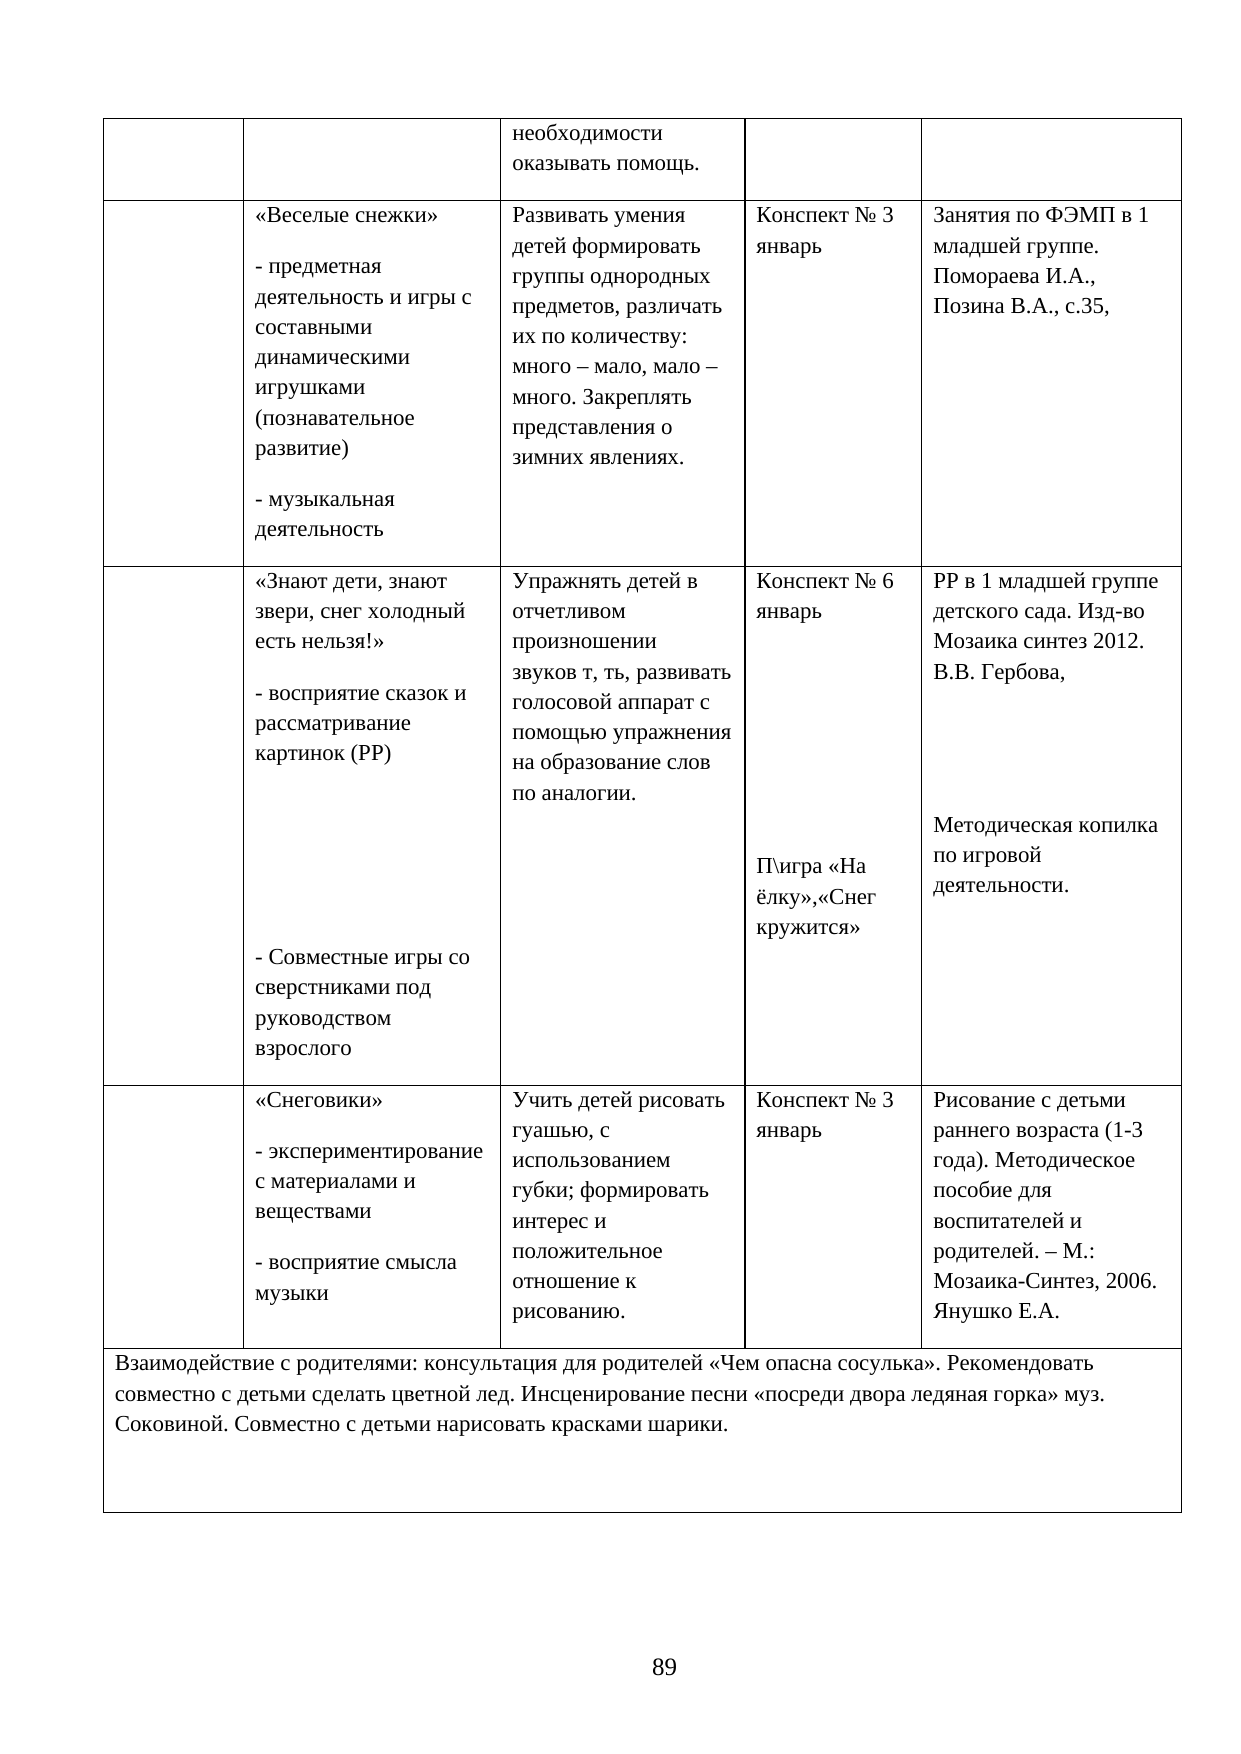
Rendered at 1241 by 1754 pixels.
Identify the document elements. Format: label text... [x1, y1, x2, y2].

table_cell «Веселые снежки» - предметная деятельность и игры с составными динамическими игрушками (познавательное развитие) - музыкальная деятельность [244, 201, 500, 566]
table_cell Учить детей рисовать гуашью, с использованием губки; формировать интерес и положительное отношение к рисованию. [501, 1086, 744, 1348]
table_cell Взаимодействие с родителями: консультация для родителей «Чем опасна сосулька». Рекомендовать совместно с детьми сделать цветной лед. Инсценирование песни «посреди двора ледяная горка» муз. Соковиной. Совместно с детьми нарисовать красками шарики. [104, 1349, 1181, 1512]
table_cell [922, 119, 1181, 200]
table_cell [501, 119, 744, 200]
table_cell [244, 119, 500, 200]
table_cell Занятия по ФЭМП в 1 младшей группе. Помораева И.А., Позина В.А., с.35, [922, 201, 1181, 566]
table_cell Развивать умения детей формировать группы однородных предметов, различать их по количеству: много – мало, мало – много. Закреплять представления о зимних явлениях. [501, 201, 744, 566]
table_cell [104, 567, 243, 1085]
table_cell [104, 201, 243, 566]
table_cell [104, 1086, 243, 1348]
table_cell РР в 1 младшей группе детского сада. Изд-во Мозаика синтез 2012. В.В. Гербова, Методическая копилка по игровой деятельности. [922, 567, 1181, 1085]
table_cell «Снеговики» - экспериментирование с материалами и веществами - восприятие смысла музыки [244, 1086, 500, 1348]
table_cell «Знают дети, знают звери, снег холодный есть нельзя!» - восприятие сказок и рассматривание картинок (РР) - Совместные игры со сверстниками под руководством взрослого [244, 567, 500, 1085]
table_cell Конспект № 3 январь [746, 201, 921, 566]
table_cell Упражнять детей в отчетливом произношении звуков т, ть, развивать голосовой аппарат с помощью упражнения на образование слов по аналогии. [501, 567, 744, 1085]
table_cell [746, 119, 921, 200]
table_cell Конспект № 6 январь П\игра «На ёлку»,«Снег кружится» [746, 567, 921, 1085]
table_cell Конспект № 3 январь [746, 1086, 921, 1348]
table_cell Рисование с детьми раннего возраста (1-3 года). Методическое пособие для воспитателей и родителей. – М.: Мозаика-Синтез, 2006. Янушко Е.А. [922, 1086, 1181, 1348]
